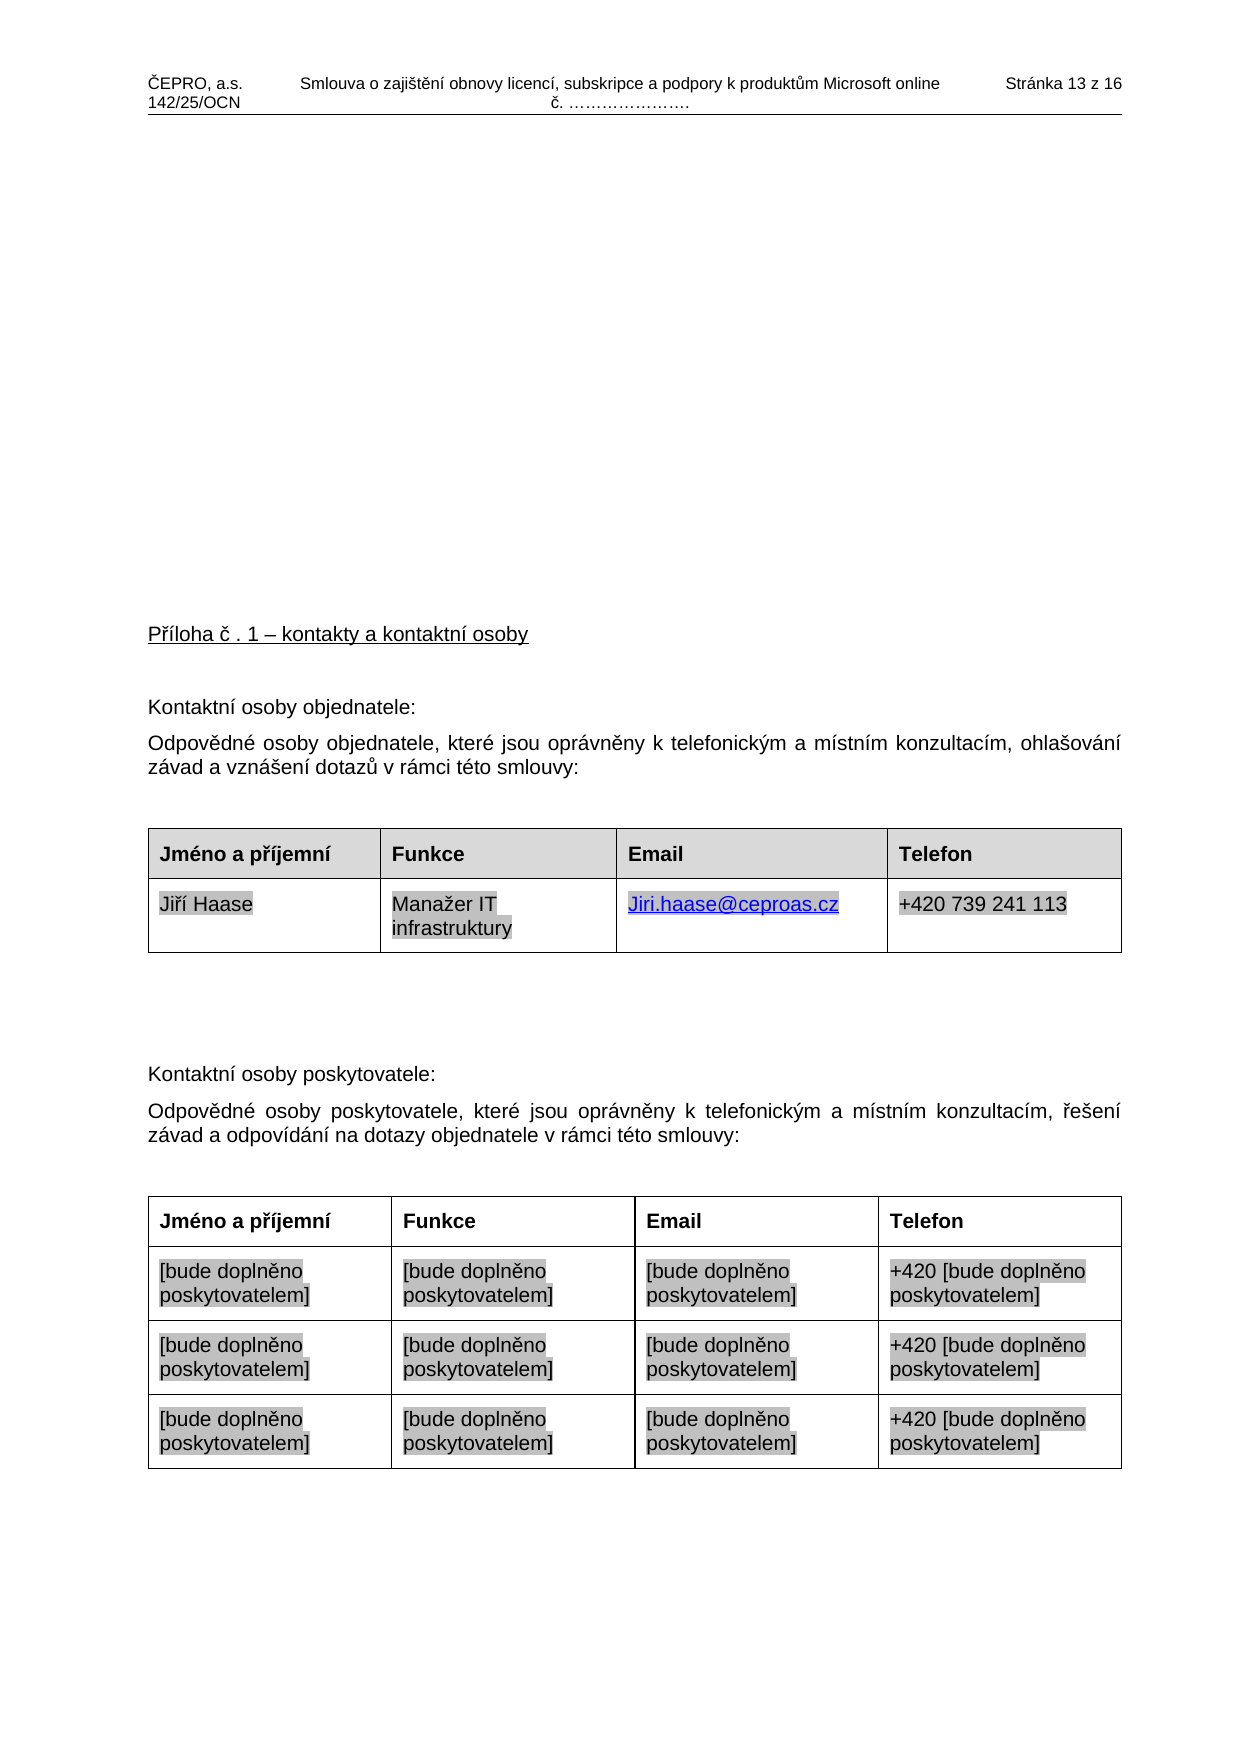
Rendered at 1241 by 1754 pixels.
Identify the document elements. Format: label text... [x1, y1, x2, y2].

table_cell [bude doplněno poskytovatelem] [392, 1321, 634, 1393]
table_cell +420 [bude doplněno poskytovatelem] [879, 1321, 1121, 1393]
table_cell +420 [bude doplněno poskytovatelem] [879, 1247, 1121, 1319]
table_cell [bude doplněno poskytovatelem] [149, 1395, 391, 1467]
table_cell Jiří Haase [149, 879, 380, 952]
table_cell [bude doplněno poskytovatelem] [149, 1321, 391, 1393]
text Příloha č . 1 – kontakty a kontaktní osoby [148, 622, 1122, 646]
table_header Telefon [888, 829, 1121, 878]
text Odpovědné osoby objednatele, které jsou oprávněny k telefonickým a místním konzultacím, ohlašování závad a vznášení dotazů v rámci této smlouvy: [148, 731, 1122, 779]
table_cell [bude doplněno poskytovatelem] [636, 1395, 878, 1467]
table_cell +420 [bude doplněno poskytovatelem] [879, 1395, 1121, 1467]
table_cell [bude doplněno poskytovatelem] [149, 1247, 391, 1319]
table_cell Jiri.haase@ceproas.cz [617, 879, 887, 952]
text Kontaktní osoby objednatele: [148, 694, 1122, 718]
table_cell Manažer IT infrastruktury [381, 879, 616, 952]
table_header Jméno a příjemní [149, 829, 380, 878]
table_cell [bude doplněno poskytovatelem] [392, 1247, 634, 1319]
table_header Jméno a příjemní [149, 1197, 391, 1246]
table_cell [bude doplněno poskytovatelem] [636, 1247, 878, 1319]
table_cell [bude doplněno poskytovatelem] [392, 1395, 634, 1467]
table_header Telefon [879, 1197, 1121, 1246]
table_header Email [636, 1197, 878, 1246]
text Odpovědné osoby poskytovatele, které jsou oprávněny k telefonickým a místním konzultacím, řešení závad a odpovídání na dotazy objednatele v rámci této smlouvy: [148, 1099, 1122, 1147]
table_header Funkce [381, 829, 616, 878]
table_header Email [617, 829, 887, 878]
table_cell +420 739 241 113 [888, 879, 1121, 952]
table_cell [bude doplněno poskytovatelem] [636, 1321, 878, 1393]
text Kontaktní osoby poskytovatele: [148, 1062, 1122, 1086]
table_header Funkce [392, 1197, 634, 1246]
